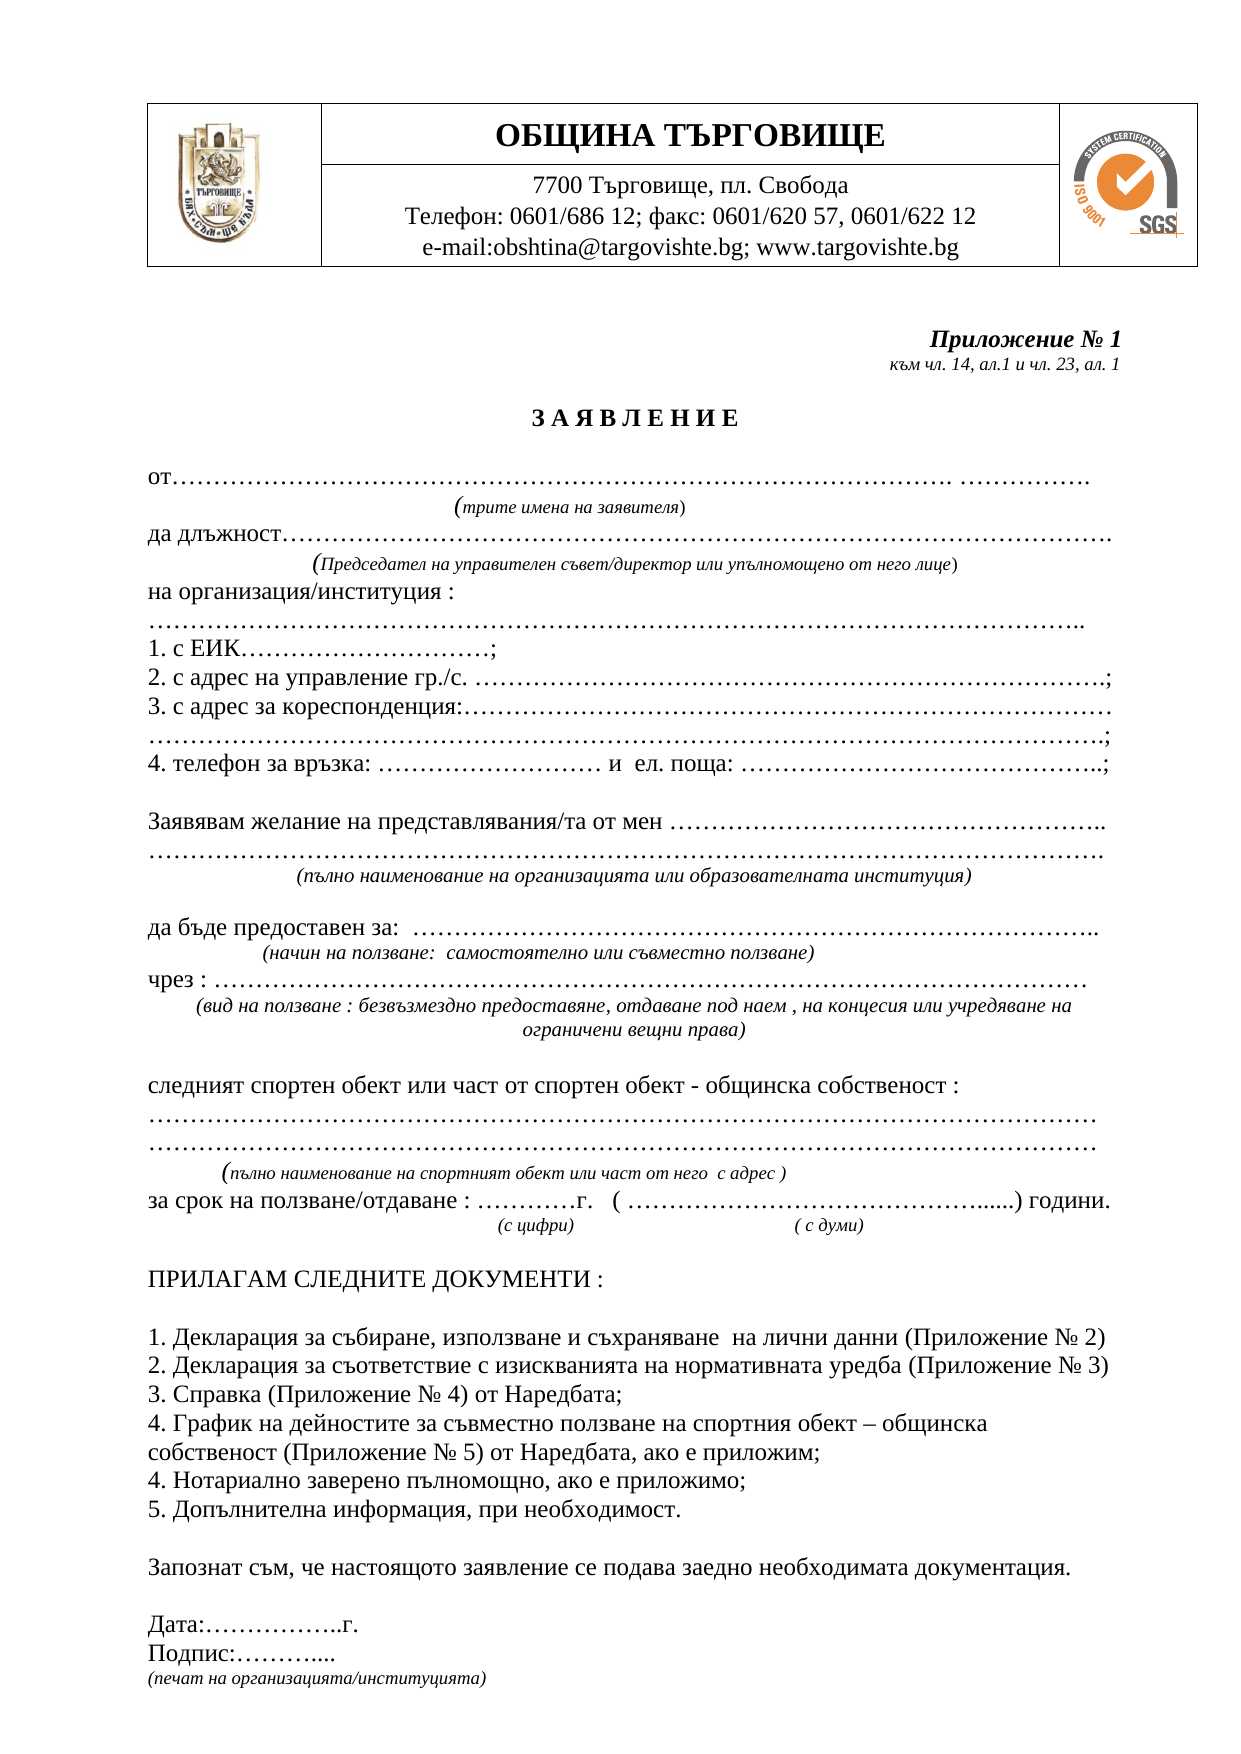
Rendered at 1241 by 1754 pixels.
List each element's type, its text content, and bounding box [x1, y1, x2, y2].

text …………………………………………………………………………………………………….; [148, 720, 1122, 748]
text 1. Декларация за събиране, използване и съхраняване на лични данни (Приложение № 2) [148, 1322, 1122, 1350]
text (пълно наименование на организацията или образователната институция) [148, 863, 1122, 887]
text 2. Декларация за съответствие с изискванията на нормативната уредба (Приложение № 3) [148, 1350, 1122, 1379]
text Дата:……………..г. [148, 1609, 1122, 1638]
text 1. с ЕИК…………………………; [148, 633, 1122, 662]
text 4. График на дейностите за съвместно ползване на спортния обект – общинска собственост (Приложение № 5) от Наредбата, ако е приложим; [148, 1408, 1122, 1465]
text 5. Допълнителна информация, при необходимост. [148, 1494, 1122, 1523]
text Заявявам желание на представлявания/та от мен …………………………………………….. [148, 806, 1122, 835]
text 3. с адрес за кореспонденция:…………………………………………………………………… [148, 691, 1122, 720]
text 4. Нотариално заверено пълномощно, ако е приложимо; [148, 1465, 1122, 1494]
text (начин на ползване: самостоятелно или съвместно ползване) [148, 940, 1122, 964]
picture [158, 116, 278, 253]
table_header [1060, 104, 1197, 266]
text (печат на организацията/институцията) [148, 1667, 1122, 1688]
text на организация/институция : ………………………………………………………………………………………………….. [148, 576, 1122, 633]
text 2. с адрес на управление гр./с. ………………………………………………………………….; [148, 662, 1122, 691]
text ПРИЛАГАМ СЛЕДНИТЕ ДОКУМЕНТИ : [148, 1264, 1122, 1293]
text З А Я В Л Е Н И Е [148, 403, 1122, 432]
table_cell 7700 Търговище, пл. Свобода Телефон: 0601/686 12; факс: 0601/620 57, 0601/622 12 e-mail:obshtina@targovishte.bg; www.targovishte.bg [322, 165, 1059, 266]
text 4. телефон за връзка: ……………………… и ел. поща: ……………………………………..; [148, 748, 1122, 777]
text следният спортен обект или част от спортен обект - общинска собственост : [148, 1070, 1122, 1099]
text Приложение № 1 [148, 324, 1122, 353]
text Запознат съм, че настоящото заявление се подава заедно необходимата документация. [148, 1552, 1122, 1580]
table_header [148, 104, 321, 266]
text за срок на ползване/отдаване : …………г. ( ……………………………………......) години. [148, 1185, 1122, 1214]
text (трите имена на заявителя) [148, 490, 1122, 518]
text (с цифри) ( с думи) [148, 1214, 1122, 1235]
text (Председател на управителен съвет/директор или упълномощено от него лице) [148, 547, 1122, 576]
text чрез : …………………………………………………………………………………………… [148, 964, 1122, 993]
text към чл. 14, ал.1 и чл. 23, ал. 1 [148, 353, 1122, 375]
text да бъде предоставен за: ……………………………………………………………………….. [148, 912, 1122, 940]
text …………………………………………………………………………………………………… [148, 1099, 1122, 1127]
text (вид на ползване : безвъзмездно предоставяне, отдаване под наем , на концесия или учредяване на ограничени вещни права) [148, 993, 1122, 1041]
text да длъжност………………………………………………………………………………………. [148, 518, 1122, 547]
text Подпис:……….... [148, 1638, 1122, 1667]
text …………………………………………………………………………………………………… (пълно наименование на спортният обект или част от него с адрес ) [148, 1127, 1122, 1185]
text от…………………………………………………………………………………. ……………. [148, 461, 1122, 490]
text ……………………………………………………………………………………………………. [148, 835, 1122, 863]
text 3. Справка (Приложение № 4) от Наредбата; [148, 1379, 1122, 1408]
table_header ОБЩИНА ТЪРГОВИЩЕ [322, 104, 1059, 164]
